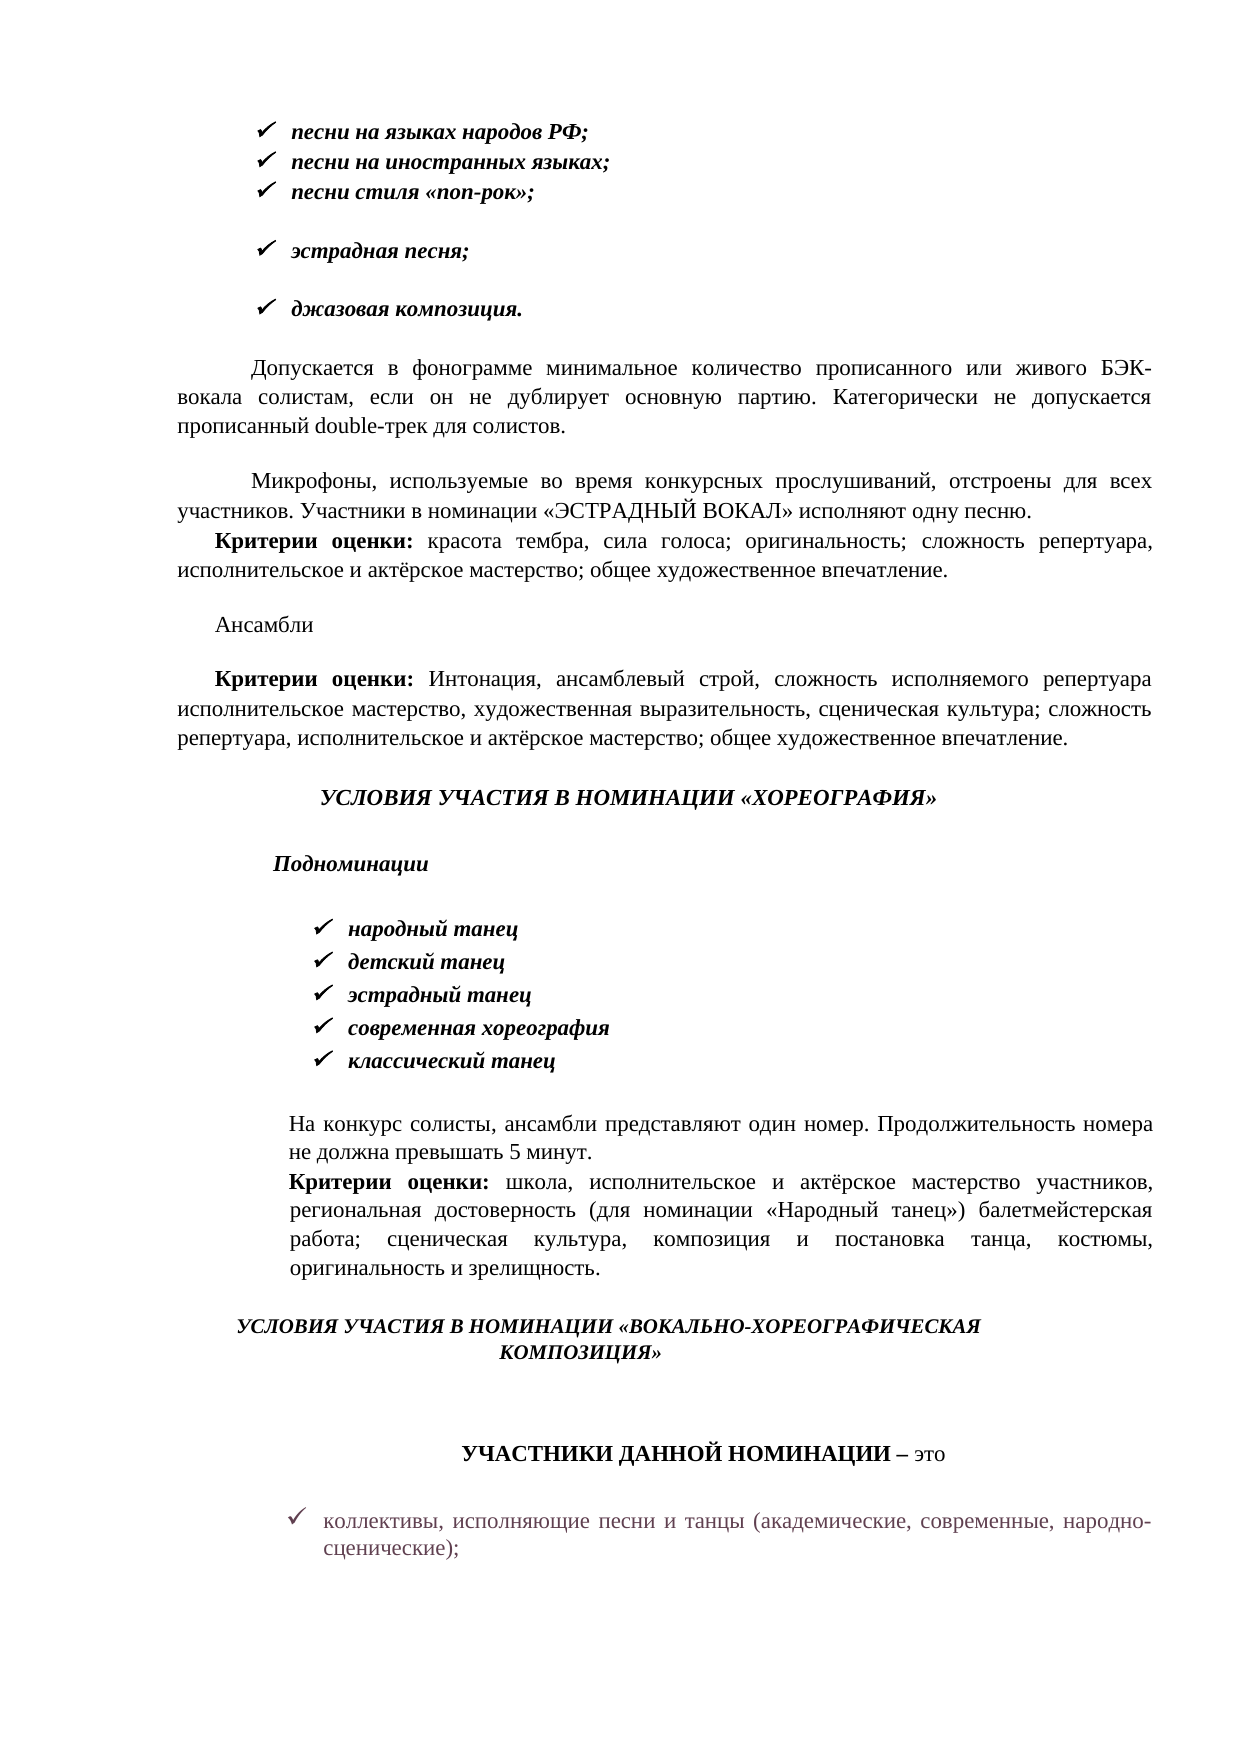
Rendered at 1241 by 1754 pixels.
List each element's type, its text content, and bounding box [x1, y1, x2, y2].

list детский танец [310, 948, 986, 975]
text Критерии оценки: красота тембра, сила голоса; оригинальность; сложность репертуара, исполнительское и актёрское мастерство; общее художественное впечатление. [177, 527, 1153, 582]
list коллективы, исполняющие песни и танцы (академические, современные, народно-сценические); [286, 1507, 1153, 1560]
text Ансамбли [177, 611, 1153, 637]
text Критерии оценки: Интонация, ансамблевый строй, сложность исполняемого репертуара исполнительское мастерство, художественная выразительность, сценическая культура; сложность репертуара, исполнительское и актёрское мастерство; общее художественное впечатление. [177, 666, 1153, 751]
list современная хореография [310, 1014, 986, 1041]
list эстрадная песня; [253, 237, 1153, 263]
text УСЛОВИЯ УЧАСТИЯ В НОМИНАЦИИ «ВОКАЛЬНО-ХОРЕОГРАФИЧЕСКАЯ КОМПОЗИЦИЯ» [176, 1314, 986, 1364]
list классический танец [310, 1047, 986, 1073]
list народный танец [310, 915, 986, 942]
list песни стиля «поп-рок»; [253, 178, 1153, 204]
text На конкурс солисты, ансамбли представляют один номер. Продолжительность номера не должна превышать 5 минут. [288, 1110, 1154, 1165]
text УЧАСТНИКИ ДАННОЙ НОМИНАЦИИ – это [248, 1440, 1158, 1466]
text Критерии оценки: школа, исполнительское и актёрское мастерство участников, региональная достоверность (для номинации «Народный танец») балетмейстерская работа; сценическая культура, композиция и постановка танца, костюмы, оригинальность и зрелищность. [288, 1168, 1154, 1280]
list джазовая композиция. [253, 295, 1153, 322]
list песни на языках народов РФ; [253, 118, 1153, 144]
text УСЛОВИЯ УЧАСТИЯ В НОМИНАЦИИ «ХОРЕОГРАФИЯ» [273, 784, 986, 810]
list эстрадный танец [310, 981, 986, 1008]
text Микрофоны, используемые во время конкурсных прослушиваний, отстроены для всех участников. Участники в номинации «ЭСТРАДНЫЙ ВОКАЛ» исполняют одну песню. [177, 467, 1153, 523]
list песни на иностранных языках; [253, 148, 1153, 174]
text Допускается в фонограмме минимальное количество прописанного или живого БЭК-вокала солистам, если он не дублирует основную партию. Категорически не допускается прописанный double-трек для солистов. [177, 353, 1153, 439]
text Подноминации [273, 849, 986, 876]
